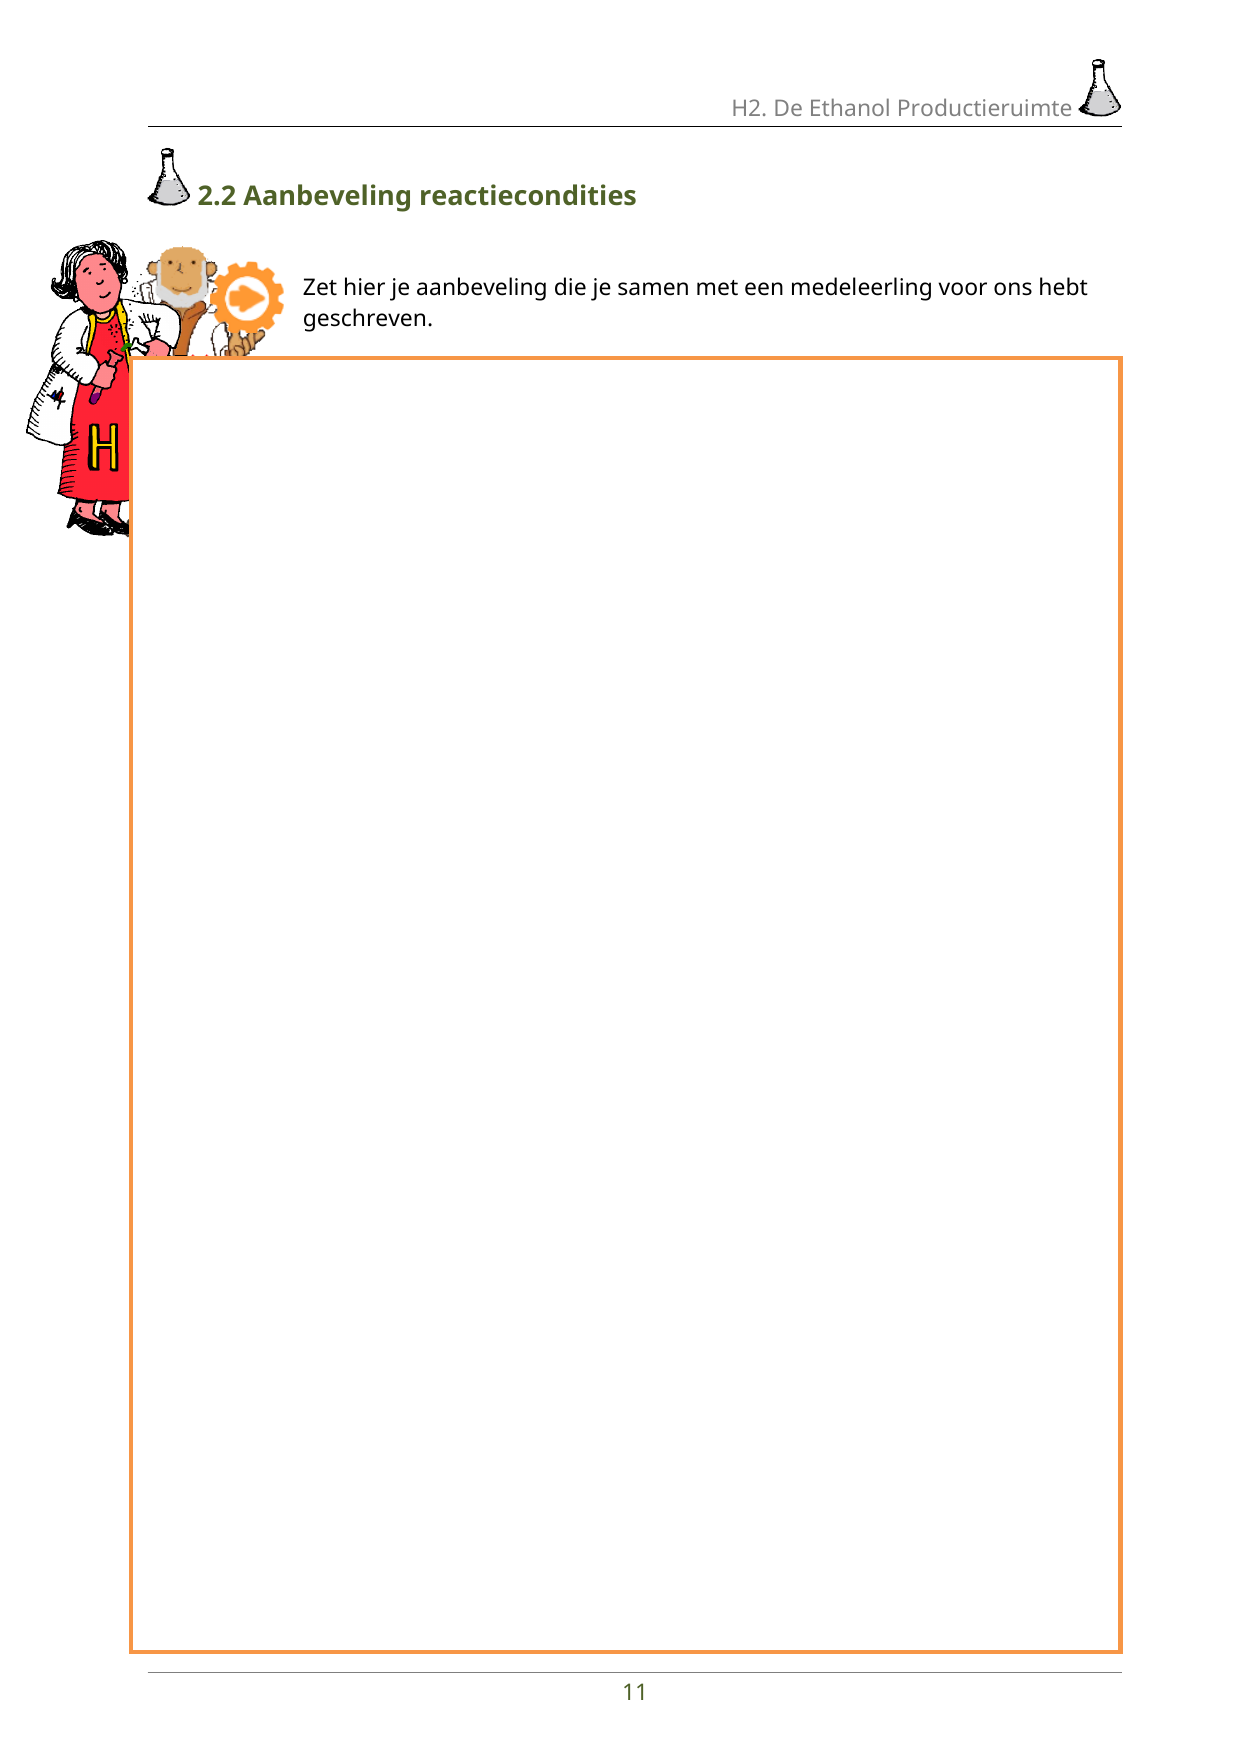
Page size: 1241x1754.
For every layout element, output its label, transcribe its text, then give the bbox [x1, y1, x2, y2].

picture [26, 240, 284, 542]
text 2.2 Aanbeveling reactiecondities [148, 148, 1122, 213]
picture [147, 147, 192, 206]
text Zet hier je aanbeveling die je samen met een medeleerling voor ons hebt geschreven. [270, 271, 1122, 333]
picture [1078, 59, 1123, 117]
